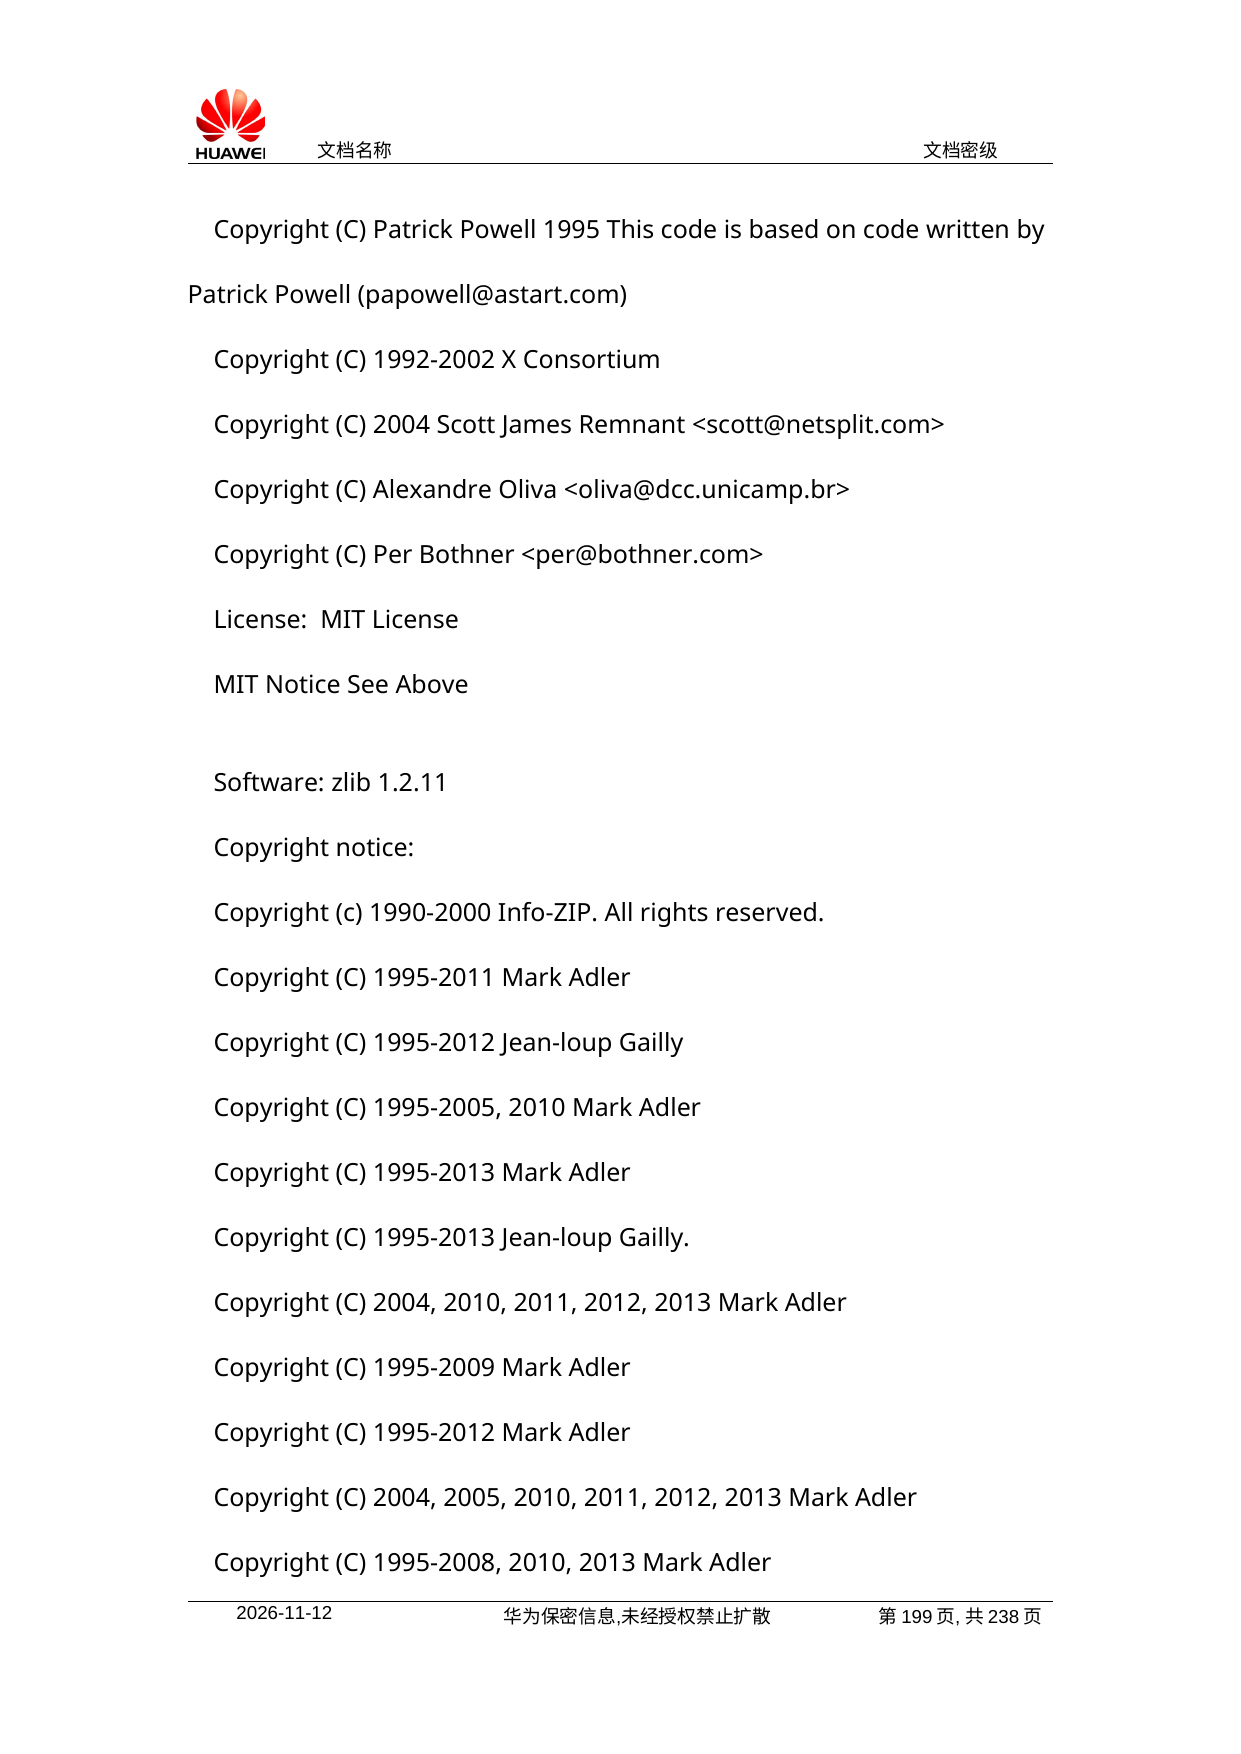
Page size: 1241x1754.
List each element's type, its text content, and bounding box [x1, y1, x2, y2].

text Copyright (C) 1995-2011 Mark Adler [187, 944, 1053, 1009]
text Software: zlib 1.2.11 [187, 749, 1053, 814]
picture [196, 89, 265, 159]
text Copyright (C) 2004, 2010, 2011, 2012, 2013 Mark Adler [187, 1269, 1053, 1334]
text Copyright (C) 1995-2012 Jean-loup Gailly [187, 1009, 1053, 1074]
text Copyright (C) 1995-2009 Mark Adler [187, 1334, 1053, 1399]
text Copyright notice: [187, 814, 1053, 879]
text Copyright (C) 1992-2002 X Consortium [187, 326, 1053, 391]
text Copyright (C) 1995-2013 Mark Adler [187, 1139, 1053, 1204]
text Copyright (C) Patrick Powell 1995 This code is based on code written by Patrick Powell (papowell@astart.com) [187, 196, 1053, 326]
text Copyright (C) Per Bothner <per@bothner.com> [187, 521, 1053, 586]
text Copyright (C) 1995-2013 Jean-loup Gailly. [187, 1204, 1053, 1269]
text License: MIT License [187, 586, 1053, 651]
text Copyright (C) 1995-2005, 2010 Mark Adler [187, 1074, 1053, 1139]
text Copyright (C) 2004, 2005, 2010, 2011, 2012, 2013 Mark Adler [187, 1464, 1053, 1529]
text Copyright (C) 1995-2008, 2010, 2013 Mark Adler [187, 1529, 1053, 1594]
text MIT Notice See Above [187, 651, 1053, 716]
text Copyright (c) 1990-2000 Info-ZIP. All rights reserved. [187, 879, 1053, 944]
text Copyright (C) 1995-2012 Mark Adler [187, 1399, 1053, 1464]
text Copyright (C) 2004 Scott James Remnant <scott@netsplit.com> [187, 391, 1053, 456]
text Copyright (C) Alexandre Oliva <oliva@dcc.unicamp.br> [187, 456, 1053, 521]
